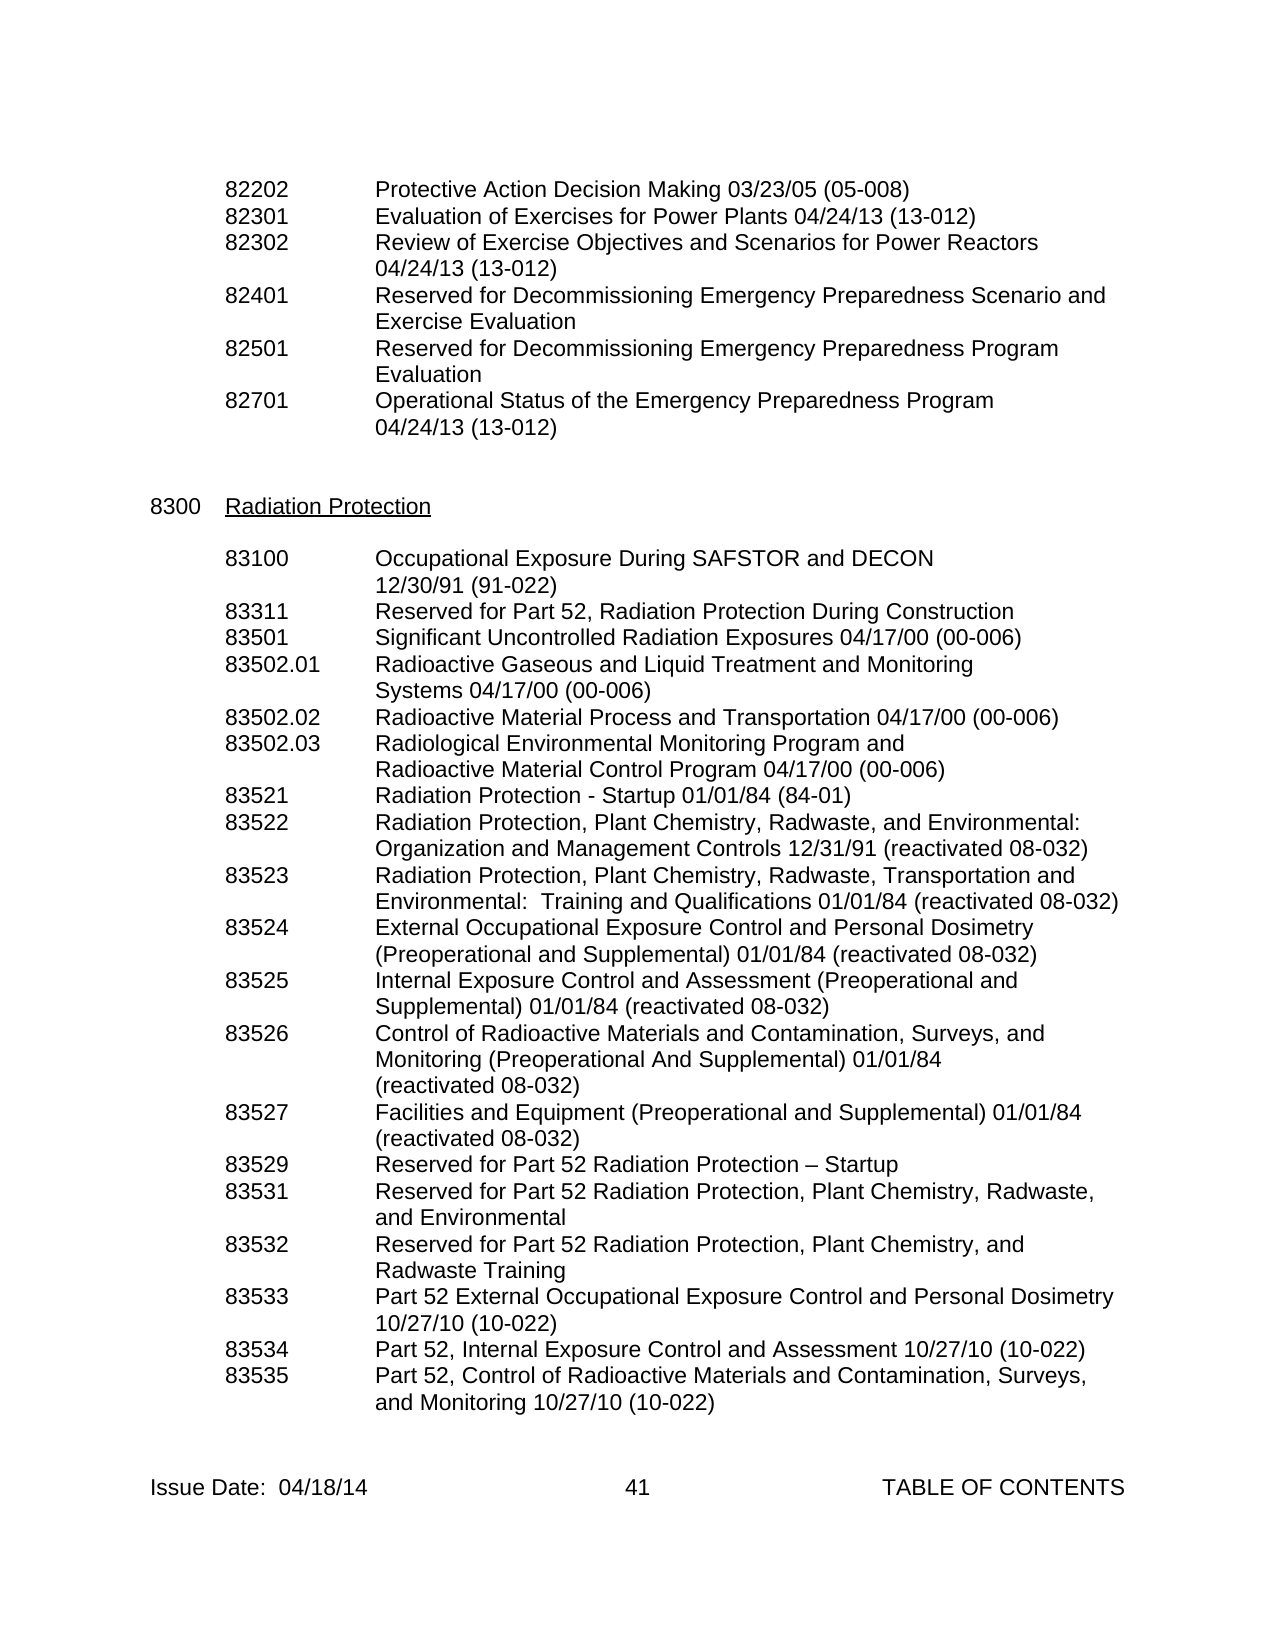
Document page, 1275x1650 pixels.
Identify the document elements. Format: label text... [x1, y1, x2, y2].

text 83524 External Occupational Exposure Control and Personal Dosimetry (Preoperational and Supplemental) 01/01/84 (reactivated 08-032) [150, 914, 1125, 967]
text 83535 Part 52, Control of Radioactive Materials and Contamination, Surveys, and Monitoring 10/27/10 (10-022) [150, 1362, 1125, 1415]
text Systems 04/17/00 (00-006) [150, 677, 1125, 703]
text 82301 Evaluation of Exercises for Power Plants 04/24/13 (13-012) [150, 203, 1125, 229]
text 83525 Internal Exposure Control and Assessment (Preoperational and Supplemental) 01/01/84 (reactivated 08-032) [150, 967, 1125, 1020]
text 04/24/13 (13-012) [150, 413, 1125, 440]
text 82202 Protective Action Decision Making 03/23/05 (05-008) [150, 176, 1125, 203]
text 83311 Reserved for Part 52, Radiation Protection During Construction [150, 598, 1125, 624]
text 83527 Facilities and Equipment (Preoperational and Supplemental) 01/01/84 (reactivated 08-032) [150, 1099, 1125, 1151]
text 83534 Part 52, Internal Exposure Control and Assessment 10/27/10 (10-022) [150, 1336, 1125, 1362]
text 12/30/91 (91-022) [150, 572, 1125, 598]
text 83532 Reserved for Part 52 Radiation Protection, Plant Chemistry, and Radwaste Training [150, 1231, 1125, 1283]
text 82302 Review of Exercise Objectives and Scenarios for Power Reactors 04/24/13 (13-012) [225, 229, 1125, 282]
text 83502.02 Radioactive Material Process and Transportation 04/17/00 (00-006) [150, 703, 1125, 730]
text 83533 Part 52 External Occupational Exposure Control and Personal Dosimetry 10/27/10 (10-022) [150, 1283, 1125, 1336]
text 83526 Control of Radioactive Materials and Contamination, Surveys, and Monitoring (Preoperational And Supplemental) 01/01/84 [150, 1020, 1125, 1072]
text 82501 Reserved for Decommissioning Emergency Preparedness Program Evaluation [225, 334, 1125, 387]
text 83502.03 Radiological Environmental Monitoring Program and [150, 730, 1125, 756]
text Radioactive Material Control Program 04/17/00 (00-006) [150, 756, 1125, 782]
text 83501 Significant Uncontrolled Radiation Exposures 04/17/00 (00-006) [150, 624, 1125, 651]
text 83521 Radiation Protection - Startup 01/01/84 (84-01) [150, 782, 1125, 809]
text 83522 Radiation Protection, Plant Chemistry, Radwaste, and Environmental: Organization and Management Controls 12/31/91 (reactivated 08-032) [150, 809, 1125, 862]
text 83100 Occupational Exposure During SAFSTOR and DECON [150, 545, 1125, 572]
text 83502.01 Radioactive Gaseous and Liquid Treatment and Monitoring [150, 651, 1125, 677]
text (reactivated 08-032) [150, 1072, 1125, 1099]
text 8300 Radiation Protection [150, 493, 1125, 519]
text 82701 Operational Status of the Emergency Preparedness Program [150, 387, 1125, 413]
text 83529 Reserved for Part 52 Radiation Protection – Startup [150, 1151, 1125, 1178]
text 83523 Radiation Protection, Plant Chemistry, Radwaste, Transportation and Environmental: Training and Qualifications 01/01/84 (reactivated 08-032) [150, 862, 1125, 914]
text 82401 Reserved for Decommissioning Emergency Preparedness Scenario and Exercise Evaluation [225, 282, 1125, 334]
text 83531 Reserved for Part 52 Radiation Protection, Plant Chemistry, Radwaste, and Environmental [225, 1178, 1125, 1231]
